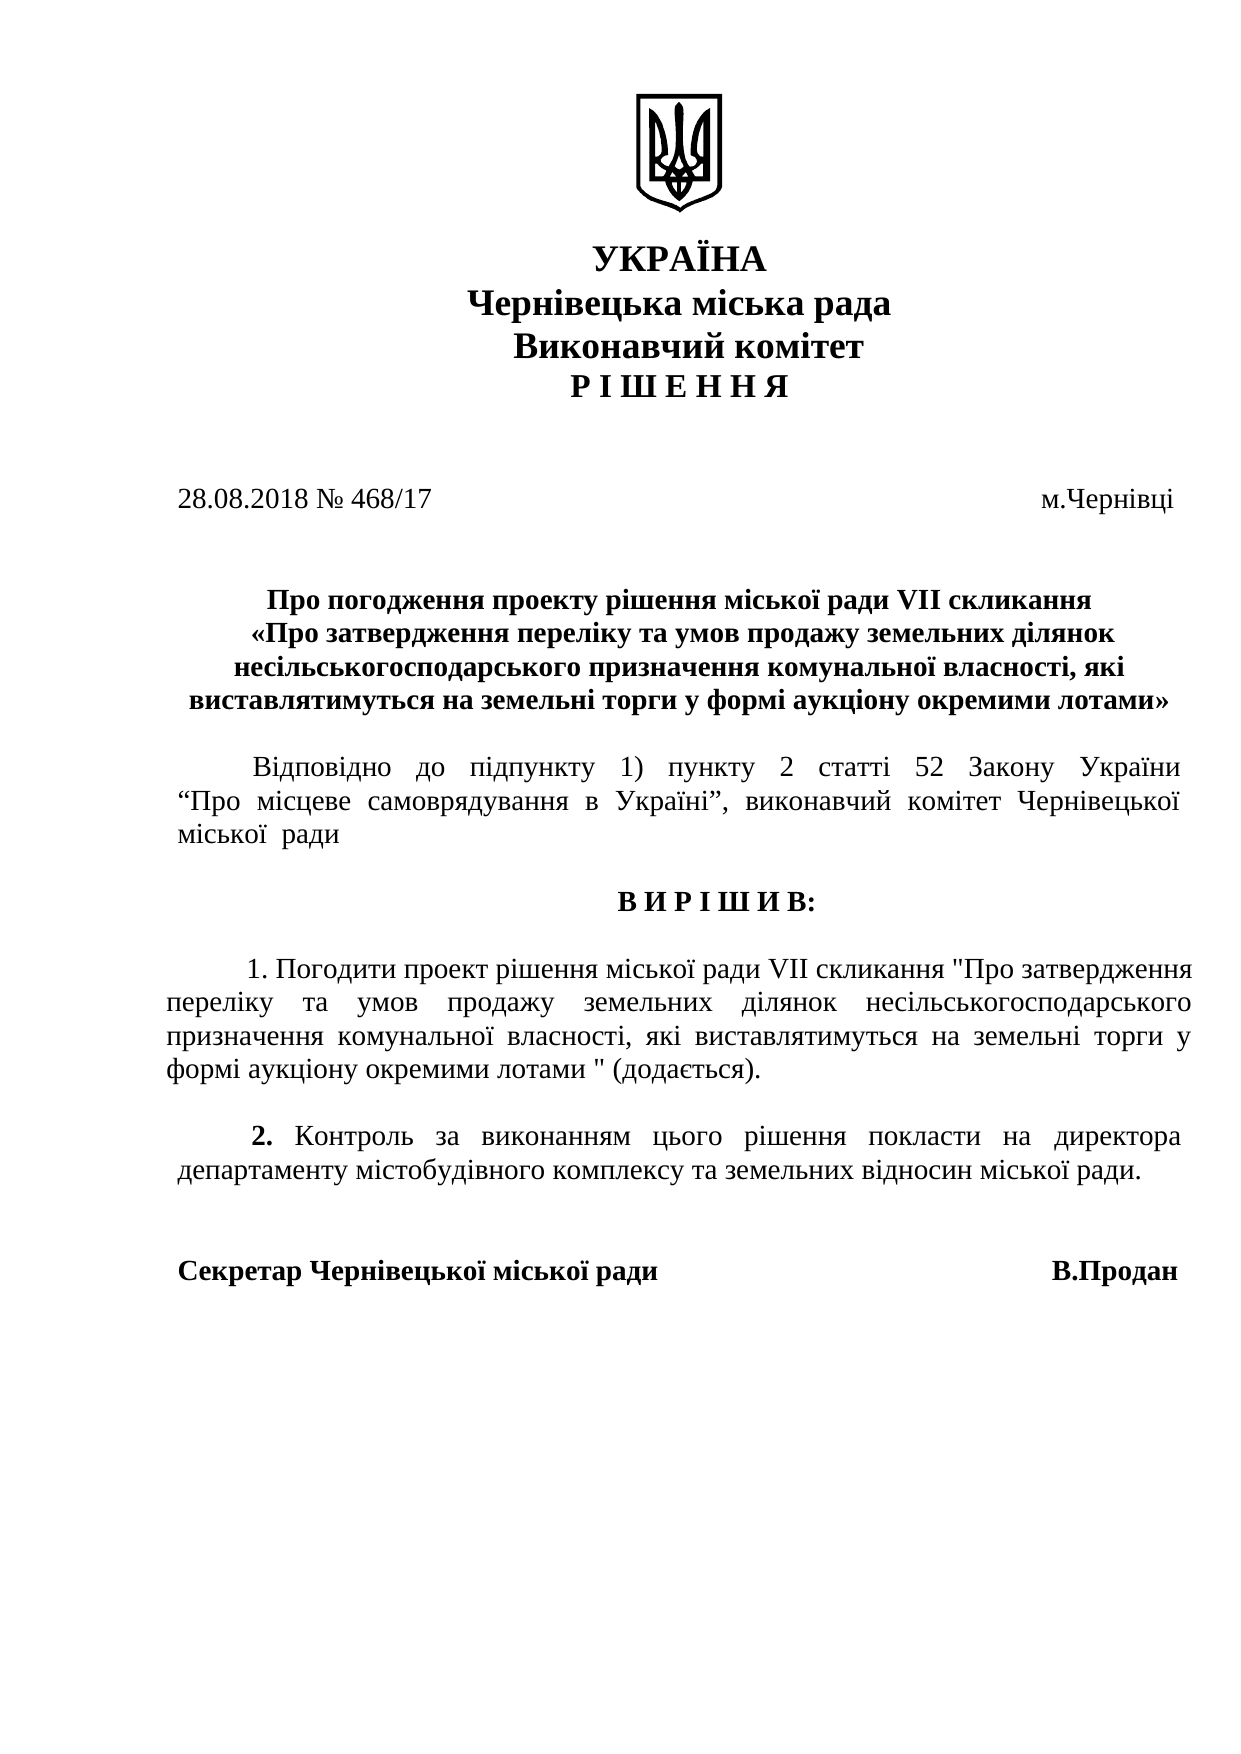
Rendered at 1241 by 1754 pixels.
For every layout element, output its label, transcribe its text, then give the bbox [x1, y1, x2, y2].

text 2. Контроль за виконанням цього рішення покласти на директора департаменту містобудівного комплексу та земельних відносин міської ради. [177, 1118, 1181, 1186]
text Виконавчий комітет [177, 323, 1181, 366]
text В И Р І Ш И В: [177, 884, 1181, 917]
text Відповідно до підпункту 1) пункту 2 статті 52 Закону України “Про місцеве самоврядування в Україні”, виконавчий комітет Чернівецької міської ради [177, 749, 1181, 850]
text 28.08.2018 № 468/17 м.Чернівці [177, 481, 1181, 515]
text «Про затвердження переліку та умов продажу земельних ділянок несільськогосподарського призначення комунальної власності, які виставлятимуться на земельні торги у формі аукціону окремими лотами» [177, 615, 1181, 716]
text Р І Ш Е Н Н Я [177, 366, 1181, 404]
text 1. Погодити проект рішення міської ради VІI скликання "Про затвердження переліку та умов продажу земельних ділянок несільськогосподарського призначення комунальної власності, які виставлятимуться на земельні торги у формі аукціону окремими лотами " (додається). [166, 951, 1192, 1085]
text Про погодження проекту рішення міської ради VІI скликання [177, 582, 1181, 615]
text Секретар Чернівецької міської ради В.Продан [177, 1253, 1181, 1286]
text Чернівецька міська рада [177, 280, 1181, 323]
text УКРАЇНА [177, 237, 1181, 280]
